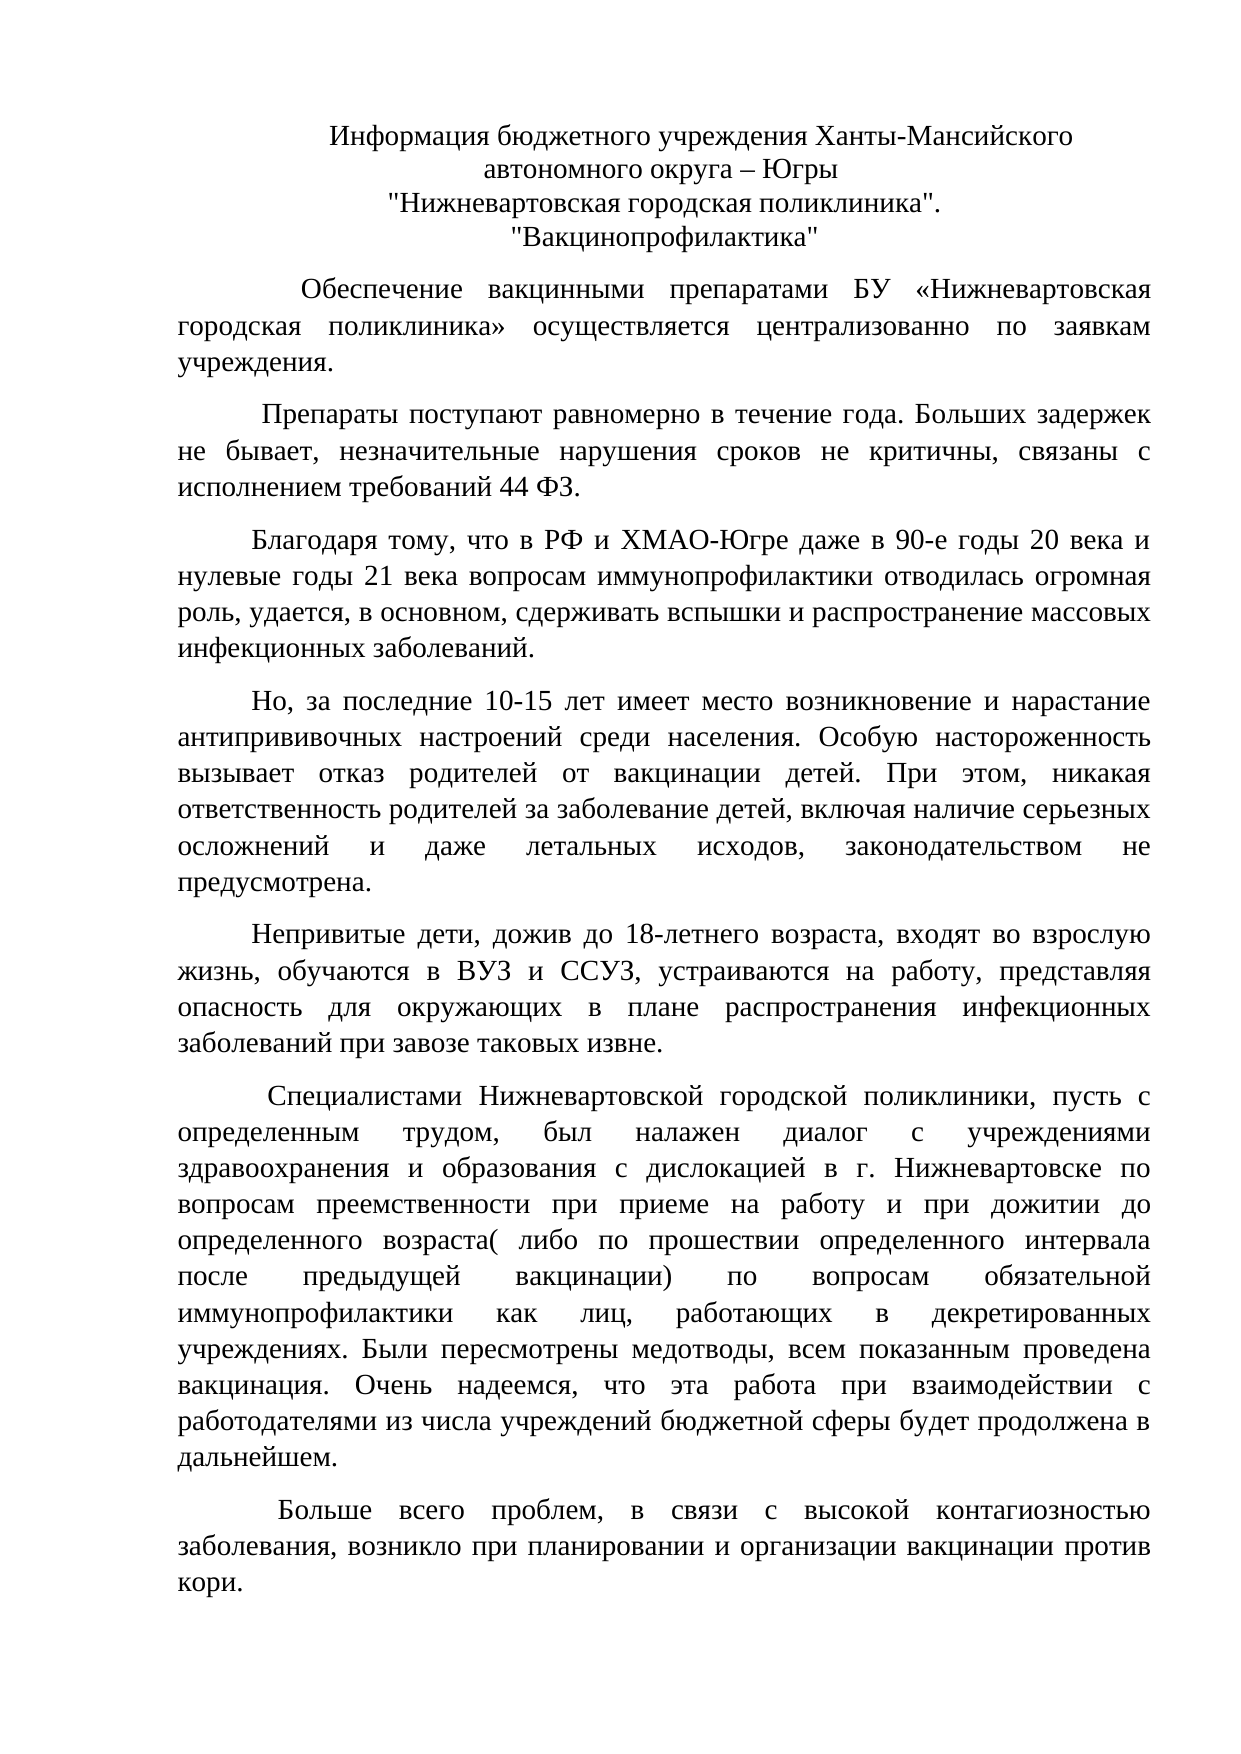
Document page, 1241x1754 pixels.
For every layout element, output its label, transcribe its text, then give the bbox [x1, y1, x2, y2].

text Обеспечение вакцинными препаратами БУ «Нижневартовская городская поликлиника» осуществляется централизованно по заявкам учреждения. [177, 272, 1152, 377]
text Препараты поступают равномерно в течение года. Больших задержек не бывает, незначительные нарушения сроков не критичны, связаны с исполнением требований 44 ФЗ. [177, 397, 1152, 502]
text Больше всего проблем, в связи с высокой контагиозностью заболевания, возникло при планировании и организации вакцинации против кори. [177, 1492, 1152, 1598]
text Информация бюджетного учреждения Ханты-Мансийского автономного округа – Югры "Нижневартовская городская поликлиника". [177, 118, 1152, 219]
text Непривитые дети, дожив до 18-летнего возраста, входят во взрослую жизнь, обучаются в ВУЗ и ССУЗ, устраиваются на работу, представляя опасность для окружающих в плане распространения инфекционных заболеваний при завозе таковых извне. [177, 917, 1152, 1058]
text "Вакцинопрофилактика" [177, 219, 1152, 252]
text Специалистами Нижневартовской городской поликлиники, пусть с определенным трудом, был налажен диалог с учреждениями здравоохранения и образования с дислокацией в г. Нижневартовске по вопросам преемственности при приеме на работу и при дожитии до определенного возраста( либо по прошествии определенного интервала после предыдущей вакцинации) по вопросам обязательной иммунопрофилактики как лиц, работающих в декретированных учреждениях. Были пересмотрены медотводы, всем показанным проведена вакцинация. Очень надеемся, что эта работа при взаимодействии с работодателями из числа учреждений бюджетной сферы будет продолжена в дальнейшем. [177, 1078, 1152, 1473]
text Благодаря тому, что в РФ и ХМАО-Югре даже в 90-е годы 20 века и нулевые годы 21 века вопросам иммунопрофилактики отводилась огромная роль, удается, в основном, сдерживать вспышки и распространение массовых инфекционных заболеваний. [177, 522, 1152, 664]
text Но, за последние 10-15 лет имеет место возникновение и нарастание антипрививочных настроений среди населения. Особую настороженность вызывает отказ родителей от вакцинации детей. При этом, никакая ответственность родителей за заболевание детей, включая наличие серьезных осложнений и даже летальных исходов, законодательством не предусмотрена. [177, 683, 1152, 897]
